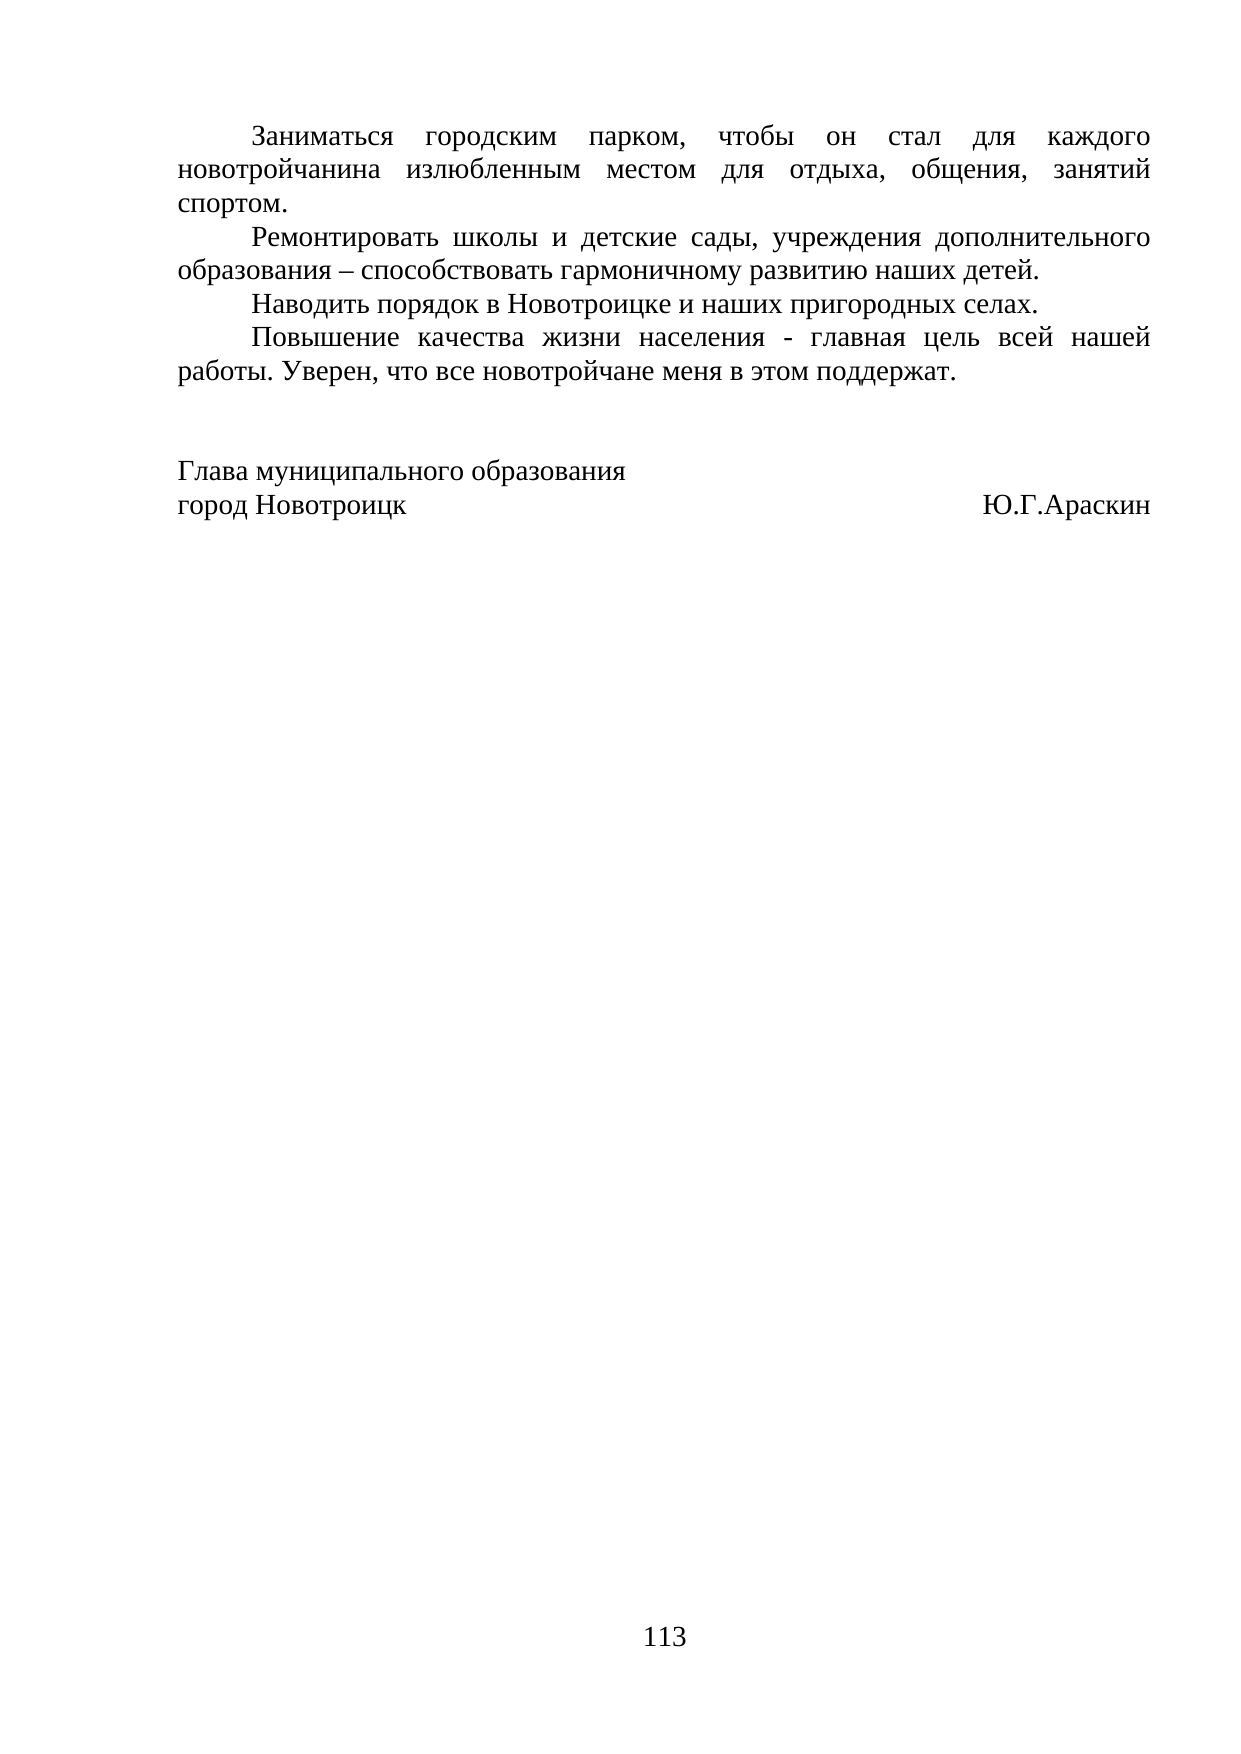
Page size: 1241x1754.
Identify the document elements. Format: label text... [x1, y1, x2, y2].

text Глава муниципального образования [177, 453, 1152, 487]
text Заниматься городским парком, чтобы он стал для каждого новотройчанина излюбленным местом для отдыха, общения, занятий спортом. [177, 118, 1152, 219]
text город Новотроицк Ю.Г.Араскин [177, 487, 1152, 521]
text Ремонтировать школы и детские сады, учреждения дополнительного образования – способствовать гармоничному развитию наших детей. [177, 219, 1152, 286]
text Повышение качества жизни населения - главная цель всей нашей работы. Уверен, что все новотройчане меня в этом поддержат. [177, 319, 1152, 386]
text Наводить порядок в Новотроицке и наших пригородных селах. [177, 286, 1152, 319]
